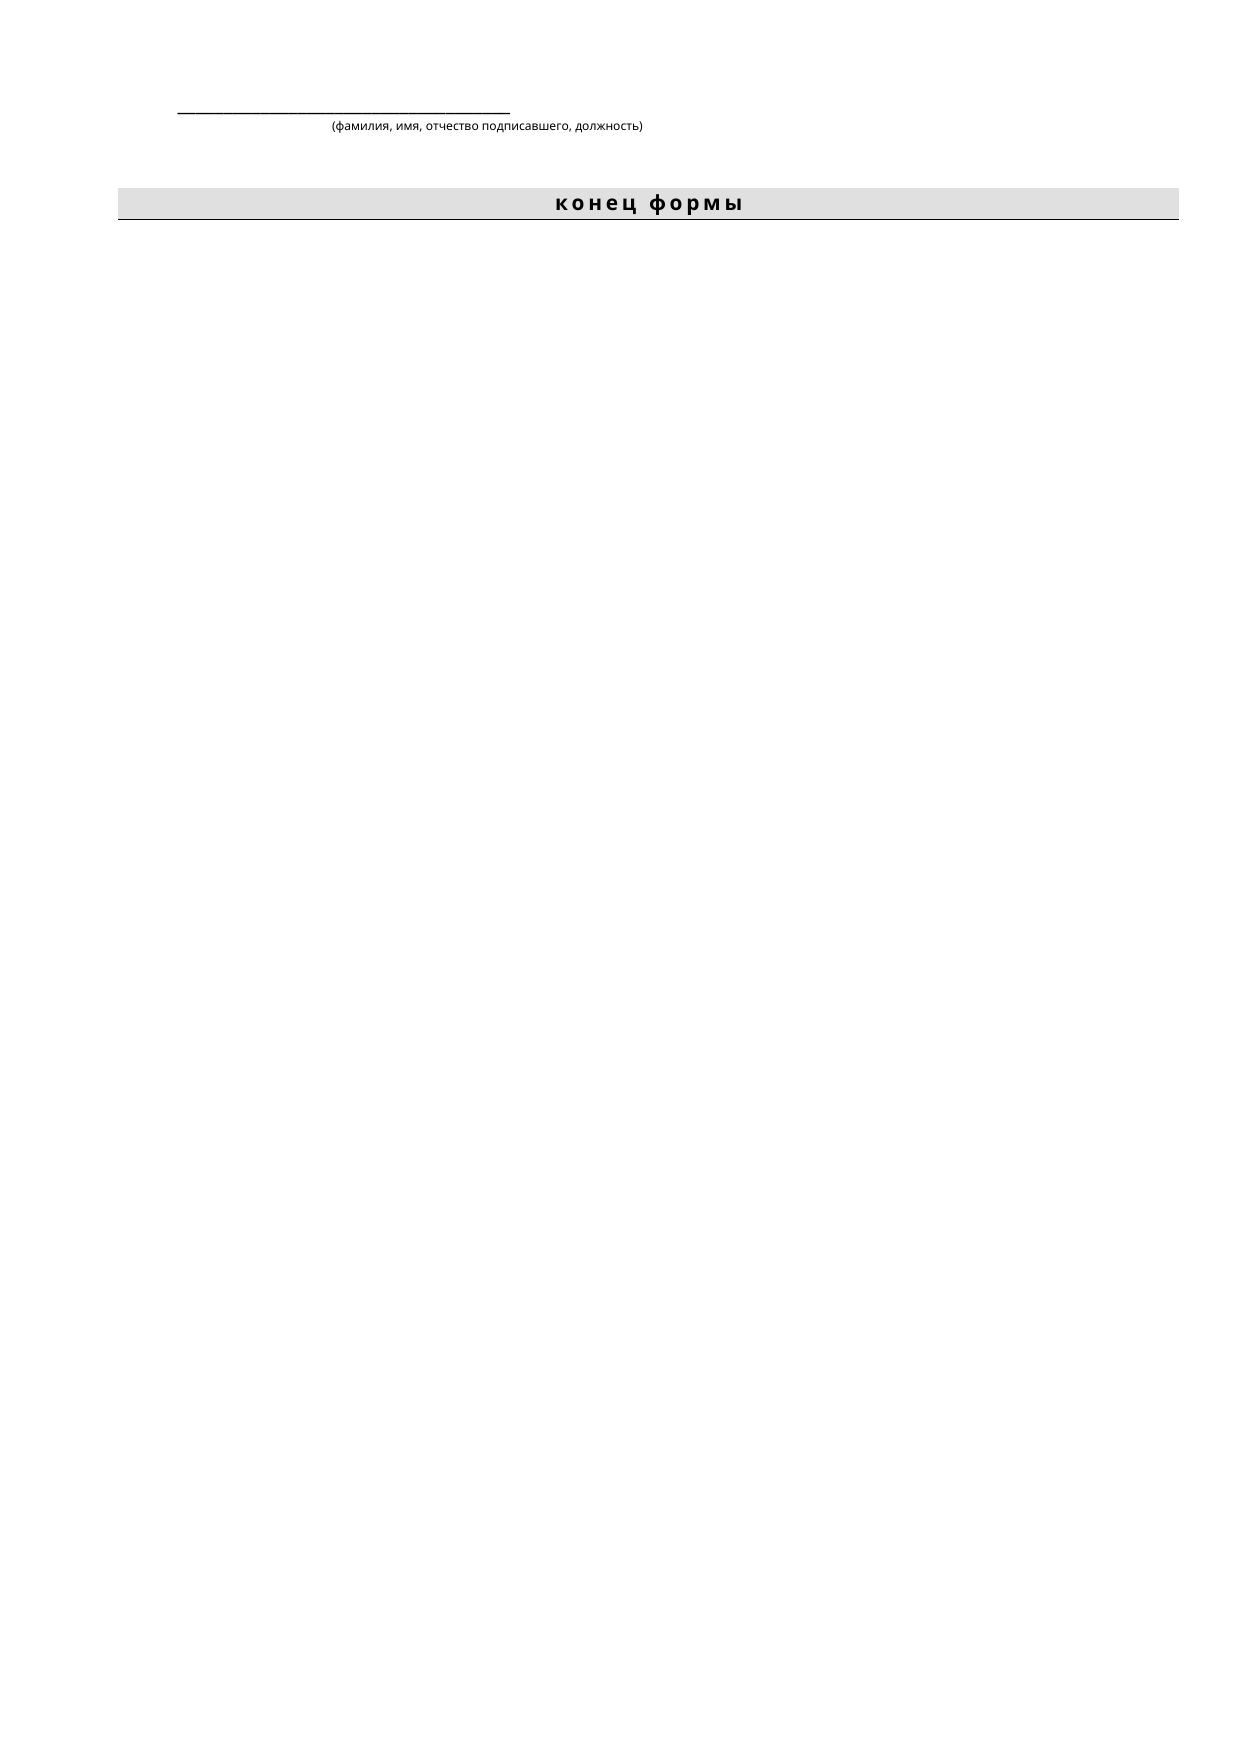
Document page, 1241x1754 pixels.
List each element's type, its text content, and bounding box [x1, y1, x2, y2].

text (фамилия, имя, отчество подписавшего, должность) [118, 117, 797, 146]
text ____________________________________ [118, 89, 1181, 117]
text конец формы [118, 188, 1179, 219]
